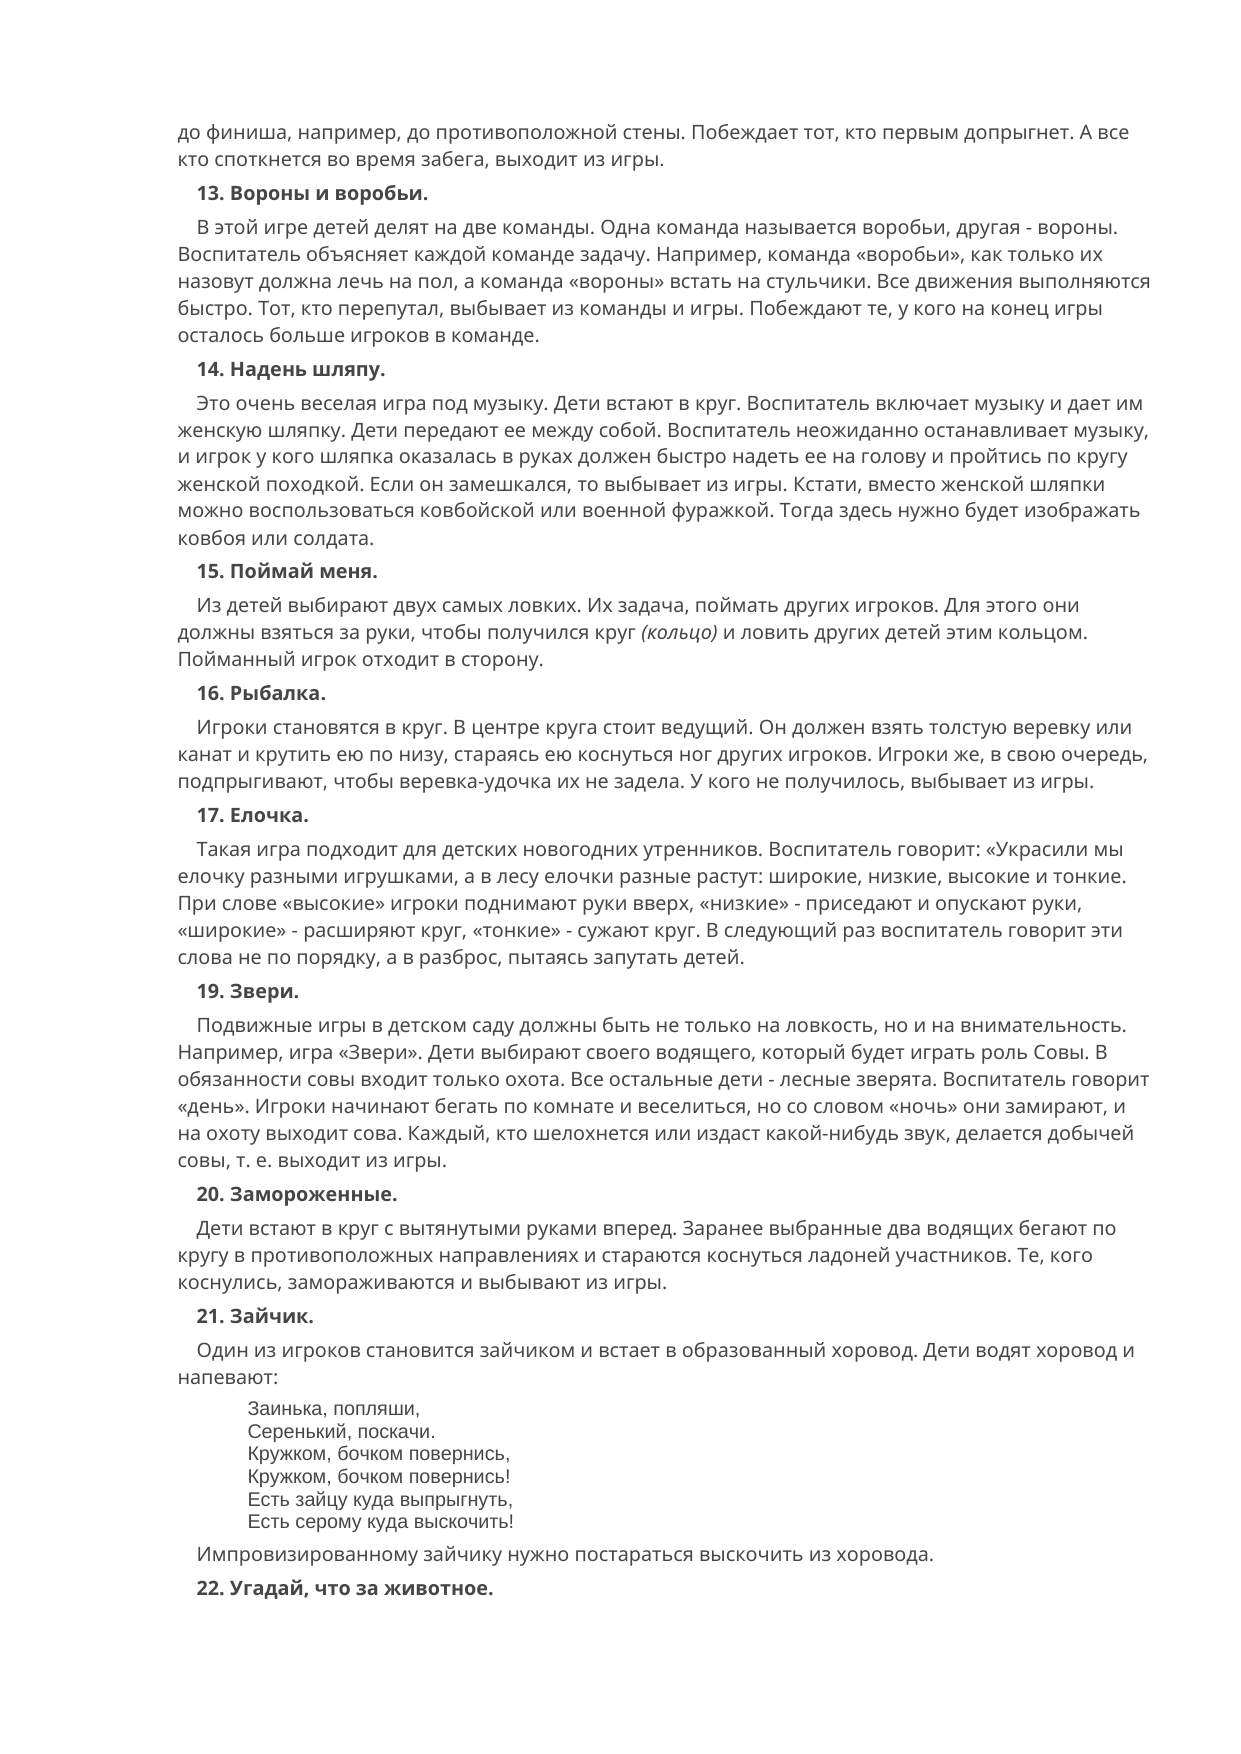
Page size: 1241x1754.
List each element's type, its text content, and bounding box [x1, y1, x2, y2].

text 22. Угадай, что за животное. [177, 1574, 1152, 1601]
text Кружком, бочком повернись! [247, 1465, 1082, 1488]
text Один из игроков становится зайчиком и встает в образованный хоровод. Дети водят хоровод и напевают: [177, 1336, 1152, 1390]
text Дети встают в круг с вытянутыми руками вперед. Заранее выбранные два водящих бегают по кругу в противоположных направлениях и стараются коснуться ладоней участников. Те, кого коснулись, замораживаются и выбывают из игры. [177, 1214, 1152, 1295]
text Это очень веселая игра под музыку. Дети встают в круг. Воспитатель включает музыку и дает им женскую шляпку. Дети передают ее между собой. Воспитатель неожиданно останавливает музыку, и игрок у кого шляпка оказалась в руках должен быстро надеть ее на голову и пройтись по кругу женской походкой. Если он замешкался, то выбывает из игры. Кстати, вместо женской шляпки можно воспользоваться ковбойской или военной фуражкой. Тогда здесь нужно будет изображать ковбоя или солдата. [177, 389, 1152, 551]
text 17. Елочка. [177, 801, 1152, 828]
text 21. Зайчик. [177, 1302, 1152, 1329]
text Серенький, поскачи. [247, 1419, 1082, 1442]
text Кружком, бочком повернись, [247, 1442, 1082, 1465]
text Есть серому куда выскочить! [247, 1510, 1082, 1533]
text 19. Звери. [177, 977, 1152, 1004]
text 14. Надень шляпу. [177, 355, 1152, 382]
text Подвижные игры в детском саду должны быть не только на ловкость, но и на внимательность. Например, игра «Звери». Дети выбирают своего водящего, который будет играть роль Совы. В обязанности совы входит только охота. Все остальные дети - лесные зверята. Воспитатель говорит «день». Игроки начинают бегать по комнате и веселиться, но со словом «ночь» они замирают, и на охоту выходит сова. Каждый, кто шелохнется или издаст какой-нибудь звук, делается добычей совы, т. е. выходит из игры. [177, 1011, 1152, 1173]
text Из детей выбирают двух самых ловких. Их задача, поймать других игроков. Для этого они должны взяться за руки, чтобы получился круг (кольцо) и ловить других детей этим кольцом. Пойманный игрок отходит в сторону. [177, 592, 1152, 673]
text Есть зайцу куда выпрыгнуть, [247, 1488, 1082, 1510]
text В этой игре детей делят на две команды. Одна команда называется воробьи, другая - вороны. Воспитатель объясняет каждой команде задачу. Например, команда «воробьи», как только их назовут должна лечь на пол, а команда «вороны» встать на стульчики. Все движения выполняются быстро. Тот, кто перепутал, выбывает из команды и игры. Побеждают те, у кого на конец игры осталось больше игроков в команде. [177, 213, 1152, 348]
text Игроки становятся в круг. В центре круга стоит ведущий. Он должен взять толстую веревку или канат и крутить ею по низу, стараясь ею коснуться ног других игроков. Игроки же, в свою очередь, подпрыгивают, чтобы веревка-удочка их не задела. У кого не получилось, выбывает из игры. [177, 713, 1152, 794]
text 13. Вороны и воробьи. [177, 179, 1152, 206]
text Импровизированному зайчику нужно постараться выскочить из хоровода. [177, 1540, 1152, 1567]
text 16. Рыбалка. [177, 679, 1152, 707]
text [177, 118, 1152, 172]
text 20. Замороженные. [177, 1180, 1152, 1207]
text Такая игра подходит для детских новогодних утренников. Воспитатель говорит: «Украсили мы елочку разными игрушками, а в лесу елочки разные растут: широкие, низкие, высокие и тонкие. При слове «высокие» игроки поднимают руки вверх, «низкие» - приседают и опускают руки, «широкие» - расширяют круг, «тонкие» - сужают круг. В следующий раз воспитатель говорит эти слова не по порядку, а в разброс, пытаясь запутать детей. [177, 835, 1152, 970]
text 15. Поймай меня. [177, 558, 1152, 585]
text Заинька, попляши, [247, 1397, 1082, 1419]
